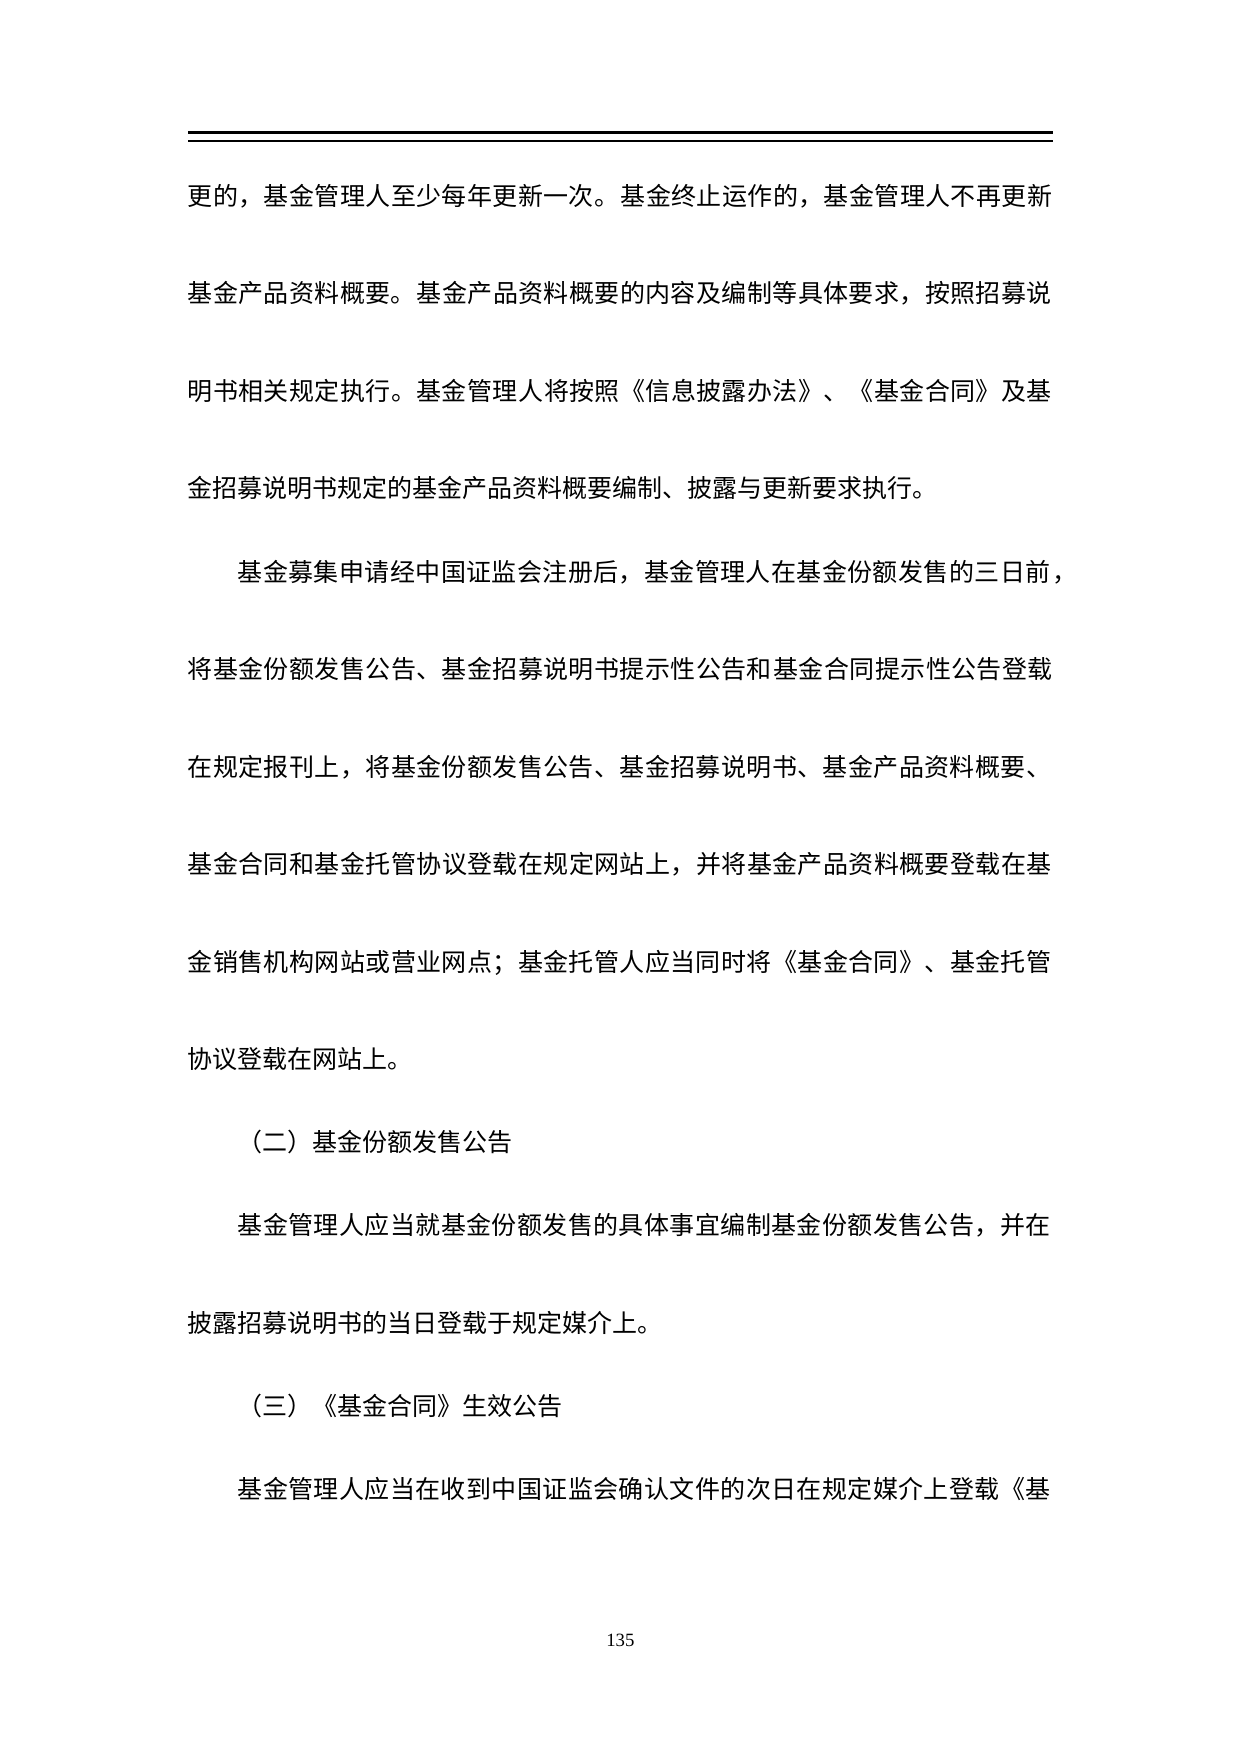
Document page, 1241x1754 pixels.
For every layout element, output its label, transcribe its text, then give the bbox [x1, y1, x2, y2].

text （二）基金份额发售公告 [187, 1108, 1053, 1173]
text （三）《基金合同》生效公告 [187, 1372, 1053, 1437]
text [187, 1455, 1053, 1520]
text 基金募集申请经中国证监会注册后，基金管理人在基金份额发售的三日前，将基金份额发售公告、基金招募说明书提示性公告和基金合同提示性公告登载在规定报刊上，将基金份额发售公告、基金招募说明书、基金产品资料概要、基金合同和基金托管协议登载在规定网站上，并将基金产品资料概要登载在基金销售机构网站或营业网点；基金托管人应当同时将《基金合同》、基金托管协议登载在网站上。 [187, 538, 1053, 1090]
text 基金管理人应当就基金份额发售的具体事宜编制基金份额发售公告，并在披露招募说明书的当日登载于规定媒介上。 [187, 1191, 1053, 1354]
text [187, 162, 1053, 519]
